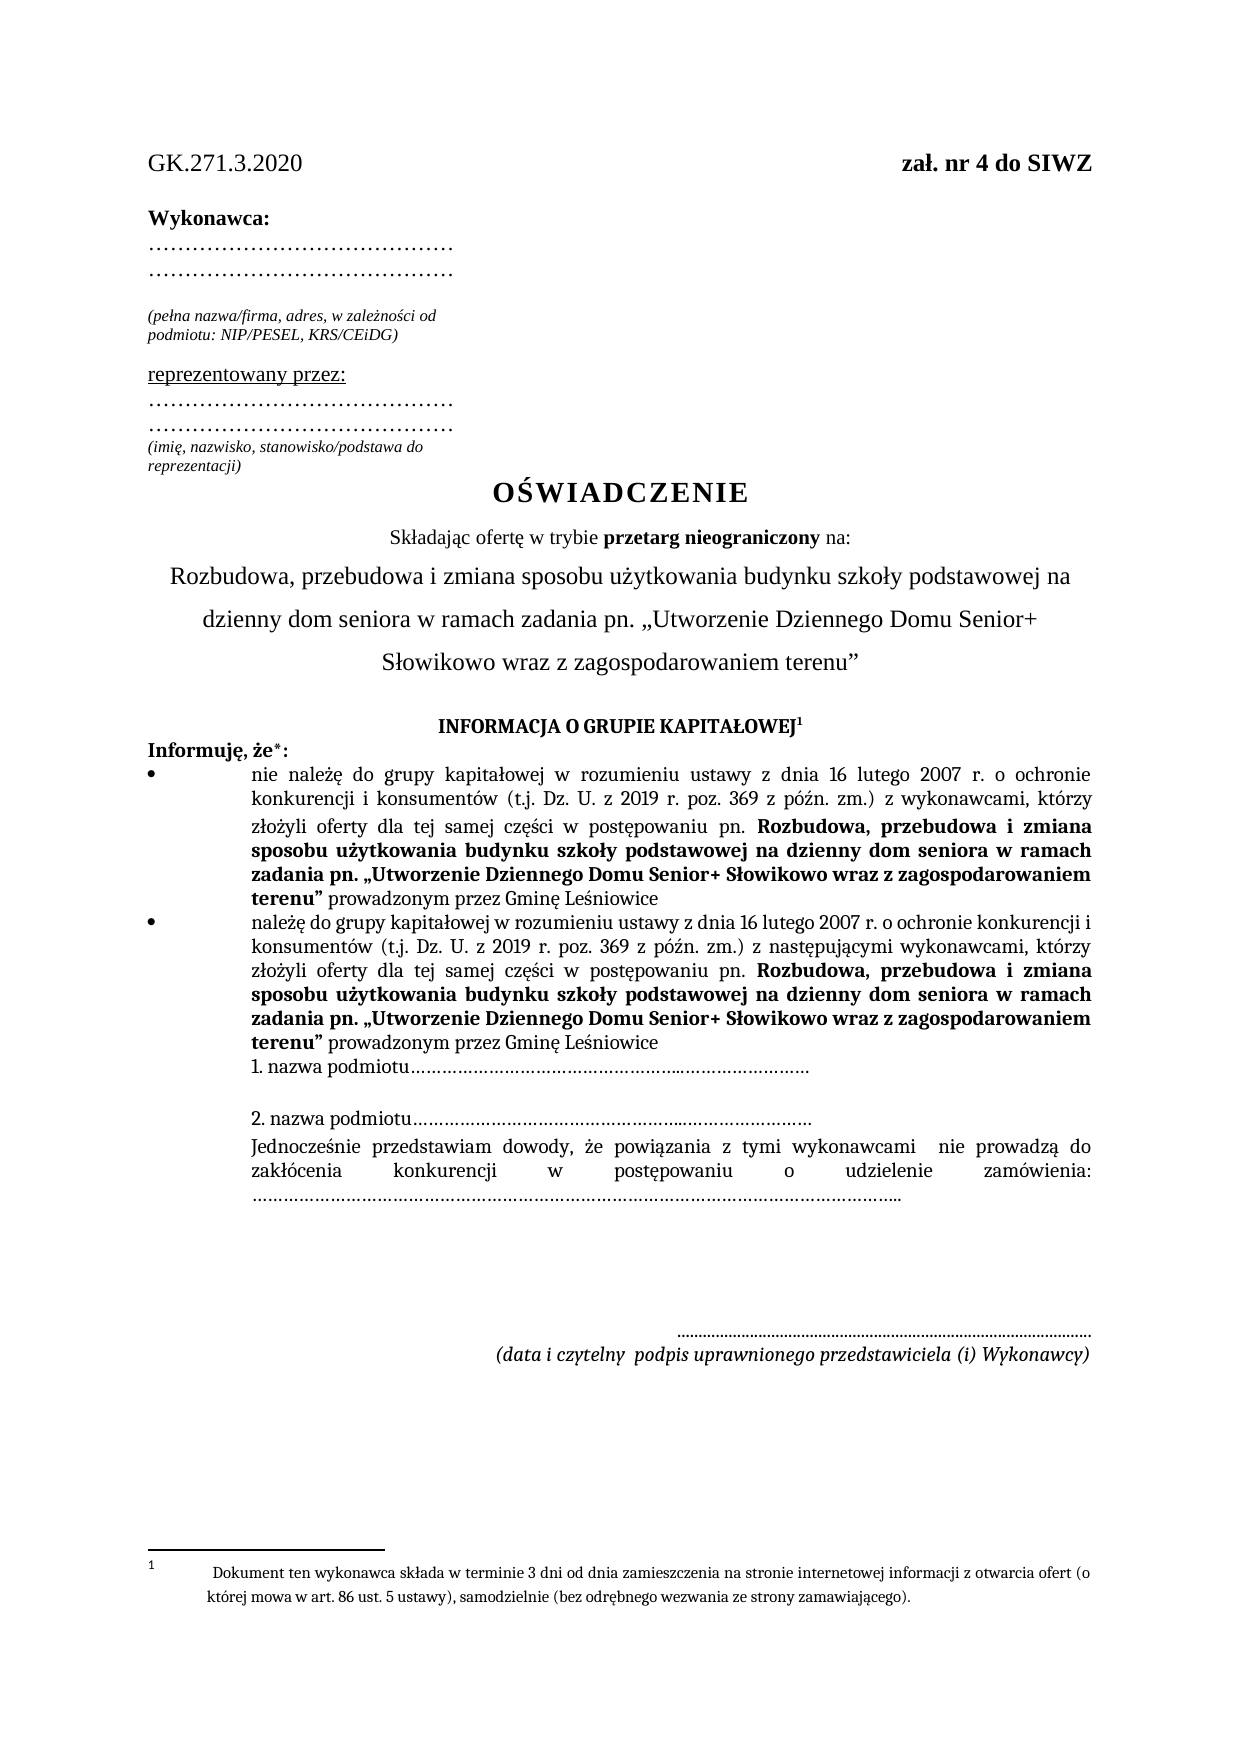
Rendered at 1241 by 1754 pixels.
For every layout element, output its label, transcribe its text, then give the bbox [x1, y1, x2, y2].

text (imię, nazwisko, stanowisko/podstawa do reprezentacji) [148, 437, 472, 475]
text ………………………………………………………………………… [148, 386, 472, 437]
text 1. nazwa podmiotu……………………………………………..…………………… [251, 1055, 1093, 1079]
text Jednocześnie przedstawiam dowody, że powiązania z tymi wykonawcami nie prowadzą do zakłócenia konkurencji w postępowaniu o udzielenie zamówienia: …………………………………………………………………………………………………………….. [251, 1135, 1093, 1207]
text ................................................................................................. [148, 1319, 1093, 1343]
text OŚWIADCZENIE [148, 475, 1093, 508]
text GK.271.3.2020 zał. nr 4 do SIWZ [148, 148, 1093, 176]
text INFORMACJA O GRUPIE KAPITAŁOWEJ [148, 714, 1093, 738]
text nie należę do grupy kapitałowej w rozumieniu ustawy z dnia 16 lutego 2007 r. o ochronie konkurencji i konsumentów (t.j. Dz. U. z 2019 r. poz. 369 z późn. zm.) z wykonawcami, którzy złożyli oferty dla tej samej części w postępowaniu pn. Rozbudowa, przebudowa i zmiana sposobu użytkowania budynku szkoły podstawowej na dzienny dom seniora w ramach zadania pn. „Utworzenie Dziennego Domu Senior+ Słowikowo wraz z zagospodarowaniem terenu” prowadzonym przez Gminę Leśniowice [148, 762, 1093, 911]
text Informuję, że*: [148, 738, 1093, 762]
text (pełna nazwa/firma, adres, w zależności od podmiotu: NIP/PESEL, KRS/CEiDG) [148, 306, 472, 344]
text Rozbudowa, przebudowa i zmiana sposobu użytkowania budynku szkoły podstawowej na dzienny dom seniora w ramach zadania pn. „Utworzenie Dziennego Domu Senior+ Słowikowo wraz z zagospodarowaniem terenu” [148, 561, 1093, 676]
text reprezentowany przez: [148, 361, 1093, 386]
text Wykonawca: [148, 205, 1093, 230]
text (data i czytelny podpis uprawnionego przedstawiciela (i) Wykonawcy) [148, 1343, 1093, 1367]
text 2. nazwa podmiotu……………………………………………..…………………… [251, 1107, 1093, 1131]
text ………………………………………………………………………… [148, 230, 472, 281]
text należę do grupy kapitałowej w rozumieniu ustawy z dnia 16 lutego 2007 r. o ochronie konkurencji i konsumentów (t.j. Dz. U. z 2019 r. poz. 369 z późn. zm.) z następującymi wykonawcami, którzy złożyli oferty dla tej samej części w postępowaniu pn. Rozbudowa, przebudowa i zmiana sposobu użytkowania budynku szkoły podstawowej na dzienny dom seniora w ramach zadania pn. „Utworzenie Dziennego Domu Senior+ Słowikowo wraz z zagospodarowaniem terenu” prowadzonym przez Gminę Leśniowice [148, 911, 1093, 1055]
text Składając ofertę w trybie przetarg nieograniczony na: [148, 525, 1093, 549]
